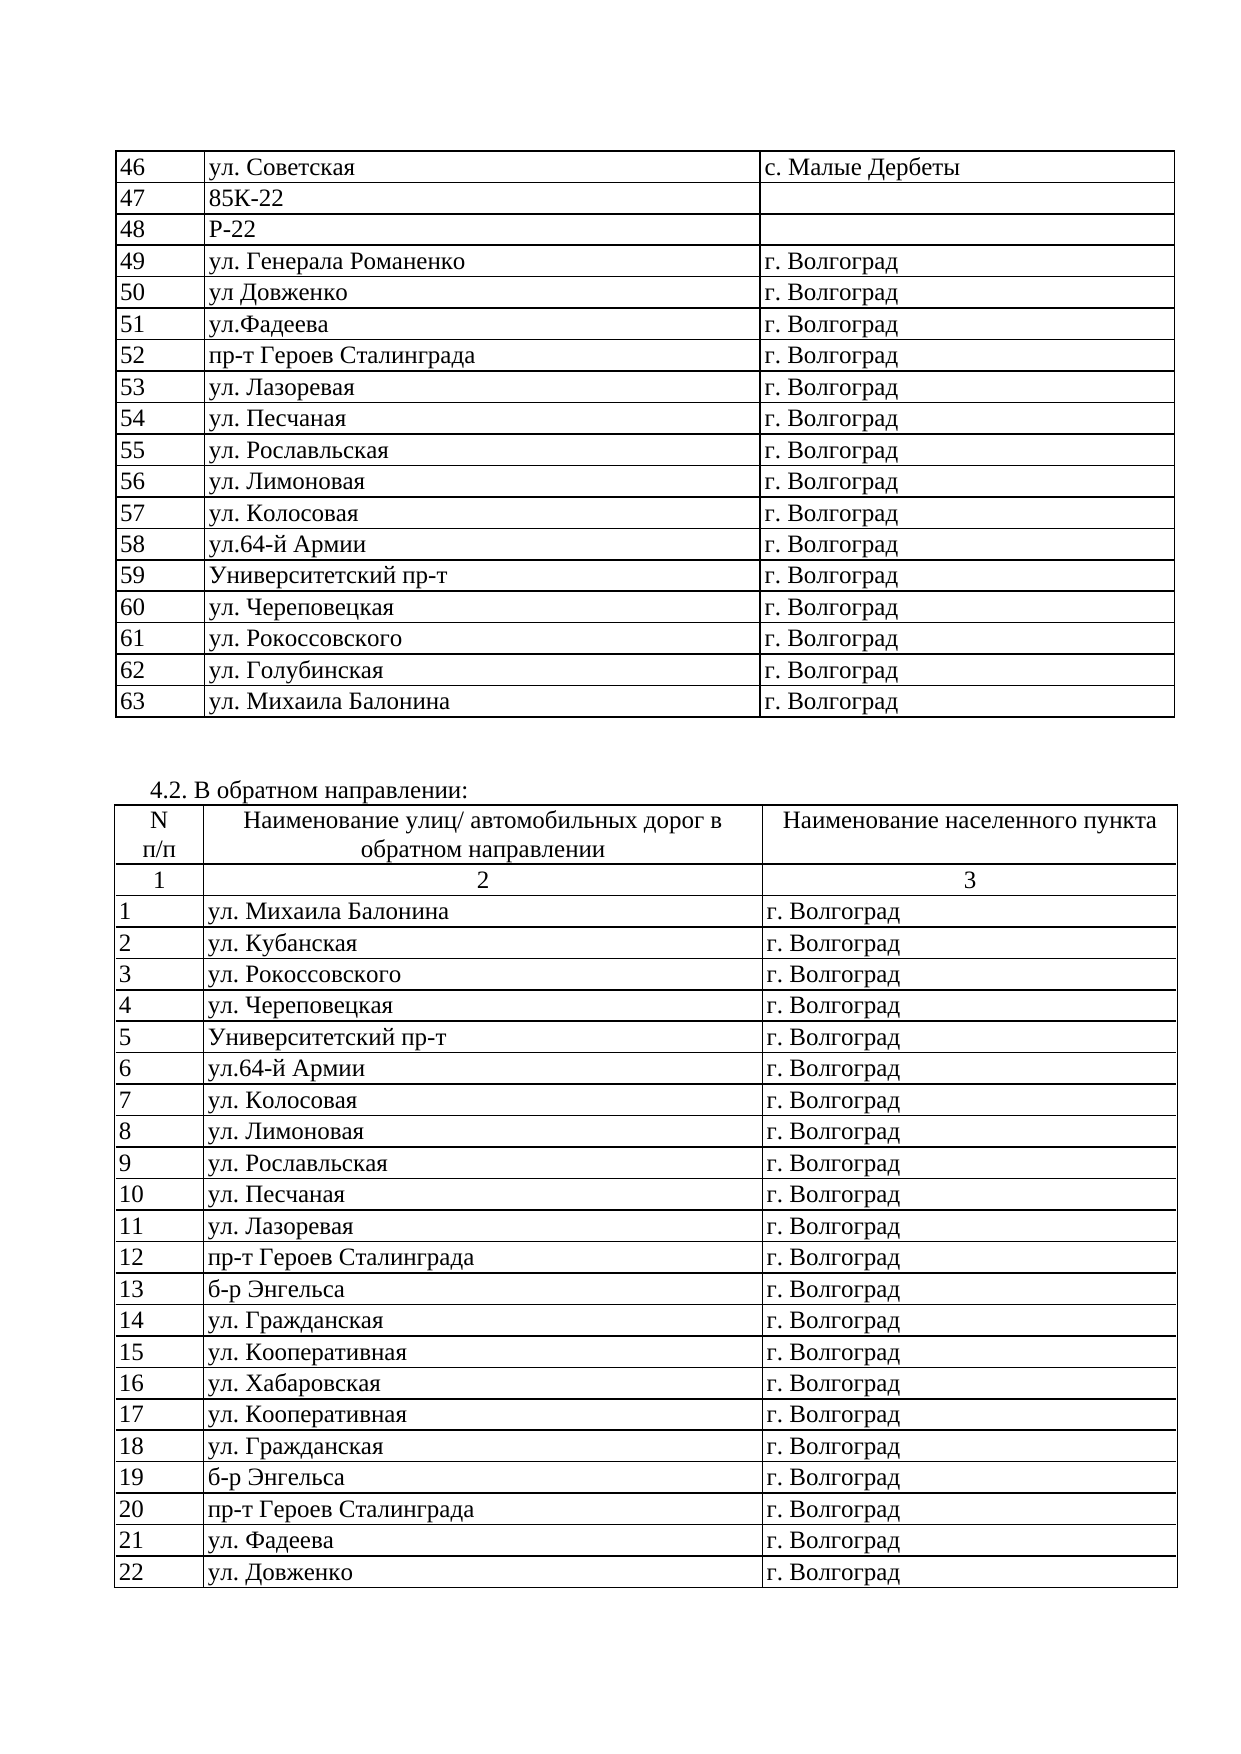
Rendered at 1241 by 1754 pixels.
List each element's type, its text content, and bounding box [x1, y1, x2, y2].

table_cell г. Волгоград [763, 1304, 1177, 1335]
table_cell г. Волгоград [761, 623, 1174, 653]
table_cell г. Волгоград [761, 498, 1174, 527]
table_cell 58 [117, 529, 204, 559]
table_cell г. Волгоград [763, 1020, 1177, 1052]
table_cell ул. Фадеева [204, 1525, 762, 1555]
table_cell г. Волгоград [763, 1335, 1177, 1366]
table_cell ул. Рославльская [204, 1148, 762, 1178]
table_cell г. Волгоград [763, 1461, 1177, 1492]
table_cell Университетский пр-т [205, 561, 759, 590]
table_cell г. Волгоград [761, 435, 1174, 464]
table_cell г. Волгоград [763, 1115, 1177, 1146]
table_cell ул. Гражданская [204, 1431, 762, 1461]
table_cell ул. Кубанская [204, 928, 762, 957]
table_cell пр-т Героев Сталинграда [204, 1242, 762, 1272]
table_cell Университетский пр-т [204, 1022, 762, 1052]
table_cell 10 [115, 1179, 203, 1209]
table_cell 63 [117, 686, 204, 716]
table_cell 17 [115, 1399, 203, 1429]
table_cell г. Волгоград [763, 895, 1177, 926]
table_cell ул. Колосовая [204, 1085, 762, 1115]
table_cell 57 [117, 498, 204, 527]
table_cell г. Волгоград [763, 926, 1177, 957]
table_cell г. Волгоград [763, 958, 1177, 989]
table_cell г. Волгоград [761, 372, 1174, 402]
table_cell ул. Гражданская [204, 1305, 762, 1335]
table_cell г. Волгоград [763, 1083, 1177, 1115]
table_cell 62 [117, 655, 204, 685]
table_cell ул. Лазоревая [204, 1211, 762, 1241]
table_cell 2 [115, 927, 203, 957]
table_cell с. Малые Дербеты [761, 152, 1174, 181]
table_cell ул. Череповецкая [204, 991, 762, 1020]
table_cell г. Волгоград [761, 592, 1174, 622]
table_cell ул. Довженко [204, 1557, 762, 1587]
table_cell б-р Энгельса [204, 1274, 762, 1303]
table_cell г. Волгоград [763, 1492, 1177, 1524]
table_cell 54 [117, 403, 204, 433]
table_cell пр-т Героев Сталинграда [205, 340, 759, 370]
table_cell 14 [115, 1305, 203, 1335]
table_cell 11 [115, 1210, 203, 1241]
table_cell 19 [115, 1462, 203, 1492]
table_cell ул. Лазоревая [205, 372, 759, 402]
table_header N п/п [115, 806, 203, 863]
table_cell 13 [115, 1273, 203, 1303]
table_header Наименование улиц/ автомобильных дорог в обратном направлении [204, 806, 762, 863]
table_cell г. Волгоград [763, 1178, 1177, 1209]
table_cell г. Волгоград [763, 1241, 1177, 1272]
table_cell 3 [763, 863, 1177, 894]
table_cell 12 [115, 1242, 203, 1272]
table_cell г. Волгоград [763, 1398, 1177, 1429]
table_cell г. Волгоград [761, 561, 1174, 590]
table_cell 48 [117, 215, 204, 244]
table_cell 6 [115, 1053, 203, 1083]
table_cell г. Волгоград [763, 1209, 1177, 1241]
table_cell 51 [117, 309, 204, 339]
table_cell ул. Михаила Балонина [204, 896, 762, 926]
table_cell 2 [204, 865, 762, 894]
table_cell г. Волгоград [761, 655, 1174, 685]
table_cell [761, 183, 1174, 213]
table_cell ул. Череповецкая [205, 592, 759, 622]
table_cell 56 [117, 466, 204, 496]
table_header Наименование населенного пункта [763, 806, 1177, 863]
table_cell 47 [117, 183, 204, 213]
table_cell ул Довженко [205, 277, 759, 307]
table_cell 5 [115, 1021, 203, 1052]
table_cell г. Волгоград [761, 277, 1174, 307]
table_cell ул.64-й Армии [205, 529, 759, 559]
table_cell 1 [115, 864, 203, 894]
table_cell г. Волгоград [763, 1555, 1177, 1587]
table_cell г. Волгоград [761, 403, 1174, 433]
table_cell 3 [115, 959, 203, 989]
table_cell ул. Песчаная [205, 403, 759, 433]
table_cell 53 [117, 372, 204, 402]
table_cell ул. Хабаровская [204, 1368, 762, 1398]
table_cell 21 [115, 1525, 203, 1555]
table_cell ул. Песчаная [204, 1179, 762, 1209]
table_cell г. Волгоград [761, 466, 1174, 496]
table_cell 49 [117, 246, 204, 276]
table_cell ул. Генерала Романенко [205, 246, 759, 276]
table_cell г. Волгоград [763, 1146, 1177, 1178]
table_cell ул. Михаила Балонина [205, 686, 759, 716]
table_cell 9 [115, 1147, 203, 1178]
table_cell ул. Кооперативная [204, 1337, 762, 1366]
table_cell пр-т Героев Сталинграда [204, 1494, 762, 1524]
table_cell г. Волгоград [761, 529, 1174, 559]
table_cell ул. Кооперативная [204, 1400, 762, 1429]
table_cell г. Волгоград [763, 1524, 1177, 1555]
table_cell ул. Лимоновая [204, 1116, 762, 1146]
table_cell 15 [115, 1336, 203, 1366]
table_cell г. Волгоград [761, 246, 1174, 276]
table_cell 8 [115, 1116, 203, 1146]
table_cell 59 [117, 561, 204, 590]
table_cell г. Волгоград [763, 1272, 1177, 1303]
table_cell г. Волгоград [761, 686, 1174, 716]
table_cell г. Волгоград [763, 1429, 1177, 1461]
table_cell г. Волгоград [763, 1366, 1177, 1398]
table_cell 22 [115, 1556, 203, 1587]
table_cell 46 [117, 152, 204, 181]
table_cell ул. Голубинская [205, 655, 759, 685]
table_cell 85К-22 [205, 183, 759, 213]
table_cell ул. Рокоссовского [205, 623, 759, 653]
table_cell ул. Рокоссовского [204, 959, 762, 989]
table_cell Р-22 [205, 215, 759, 244]
table_cell ул. Лимоновая [205, 466, 759, 496]
table_cell г. Волгоград [763, 1052, 1177, 1083]
table_cell [761, 215, 1174, 244]
table_cell ул. Колосовая [205, 498, 759, 527]
table_cell б-р Энгельса [204, 1462, 762, 1492]
table_cell 18 [115, 1430, 203, 1461]
text 4.2. В обратном направлении: [150, 775, 1090, 804]
table_cell 4 [115, 990, 203, 1020]
table_cell 20 [115, 1493, 203, 1524]
table_cell г. Волгоград [761, 309, 1174, 339]
table_cell ул.Фадеева [205, 309, 759, 339]
table_cell 60 [117, 592, 204, 622]
table_cell ул. Советская [205, 152, 759, 181]
table_cell г. Волгоград [763, 989, 1177, 1020]
table_cell 55 [117, 435, 204, 464]
table_cell 7 [115, 1084, 203, 1115]
table_cell 61 [117, 623, 204, 653]
table_cell ул.64-й Армии [204, 1053, 762, 1083]
table_cell 50 [117, 277, 204, 307]
table_cell г. Волгоград [761, 340, 1174, 370]
table_cell 1 [115, 896, 203, 926]
table_cell ул. Рославльская [205, 435, 759, 464]
table_cell 16 [115, 1368, 203, 1398]
table_cell 52 [117, 340, 204, 370]
